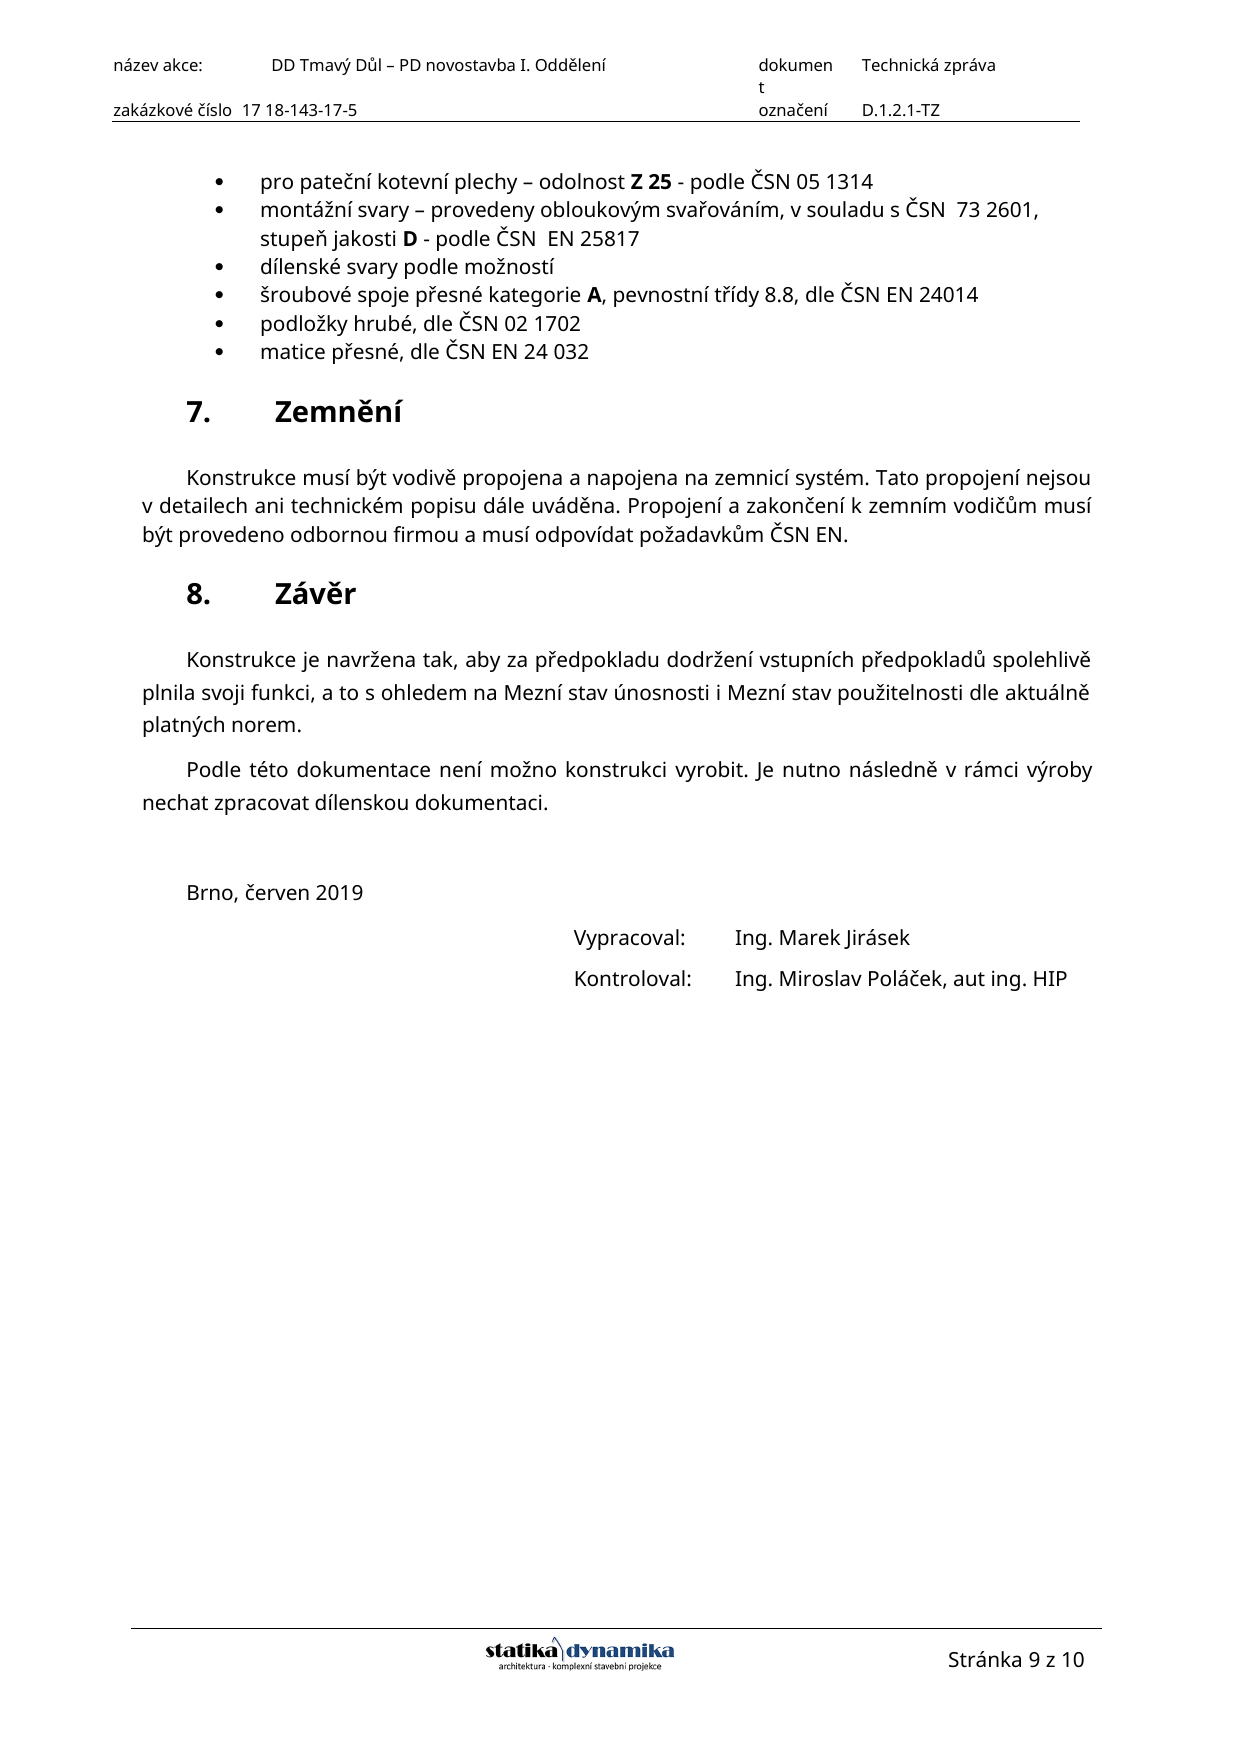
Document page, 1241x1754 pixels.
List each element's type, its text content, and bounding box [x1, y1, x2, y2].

subtitle Závěr [186, 573, 1092, 613]
list pro pateční kotevní plechy – odolnost Z 25 - podle ČSN 05 1314 [216, 167, 1098, 195]
text Konstrukce je navržena tak, aby za předpokladu dodržení vstupních předpokladů spolehlivě plnila svoji funkci, a to s ohledem na Mezní stav únosnosti i Mezní stav použitelnosti dle aktuálně platných norem. [142, 645, 1092, 739]
table_cell Ing. Miroslav Poláček, aut ing. HIP [720, 964, 1094, 1005]
subtitle Zemnění [186, 391, 1092, 431]
list matice přesné, dle ČSN EN 24 032 [216, 337, 1098, 366]
table_header Ing. Marek Jirásek [720, 923, 1094, 964]
list podložky hrubé, dle ČSN 02 1702 [216, 309, 1098, 337]
text Podle této dokumentace není možno konstrukci vyrobit. Je nutno následně v rámci výroby nechat zpracovat dílenskou dokumentaci. [142, 755, 1092, 816]
list montážní svary – provedeny obloukovým svařováním, v souladu s ČSN 73 2601, stupeň jakosti D - podle ČSN EN 25817 [216, 195, 1098, 252]
list dílenské svary podle možností [216, 252, 1098, 281]
picture [479, 1631, 681, 1679]
text Brno, červen 2019 [142, 878, 1092, 907]
table_header Vypracoval: [559, 923, 720, 964]
table_cell Kontroloval: [559, 964, 720, 1005]
text Konstrukce musí být vodivě propojena a napojena na zemnicí systém. Tato propojení nejsou v detailech ani technickém popisu dále uváděna. Propojení a zakončení k zemním vodičům musí být provedeno odbornou firmou a musí odpovídat požadavkům ČSN EN. [142, 463, 1092, 548]
list šroubové spoje přesné kategorie A, pevnostní třídy 8.8, dle ČSN EN 24014 [216, 281, 1098, 309]
